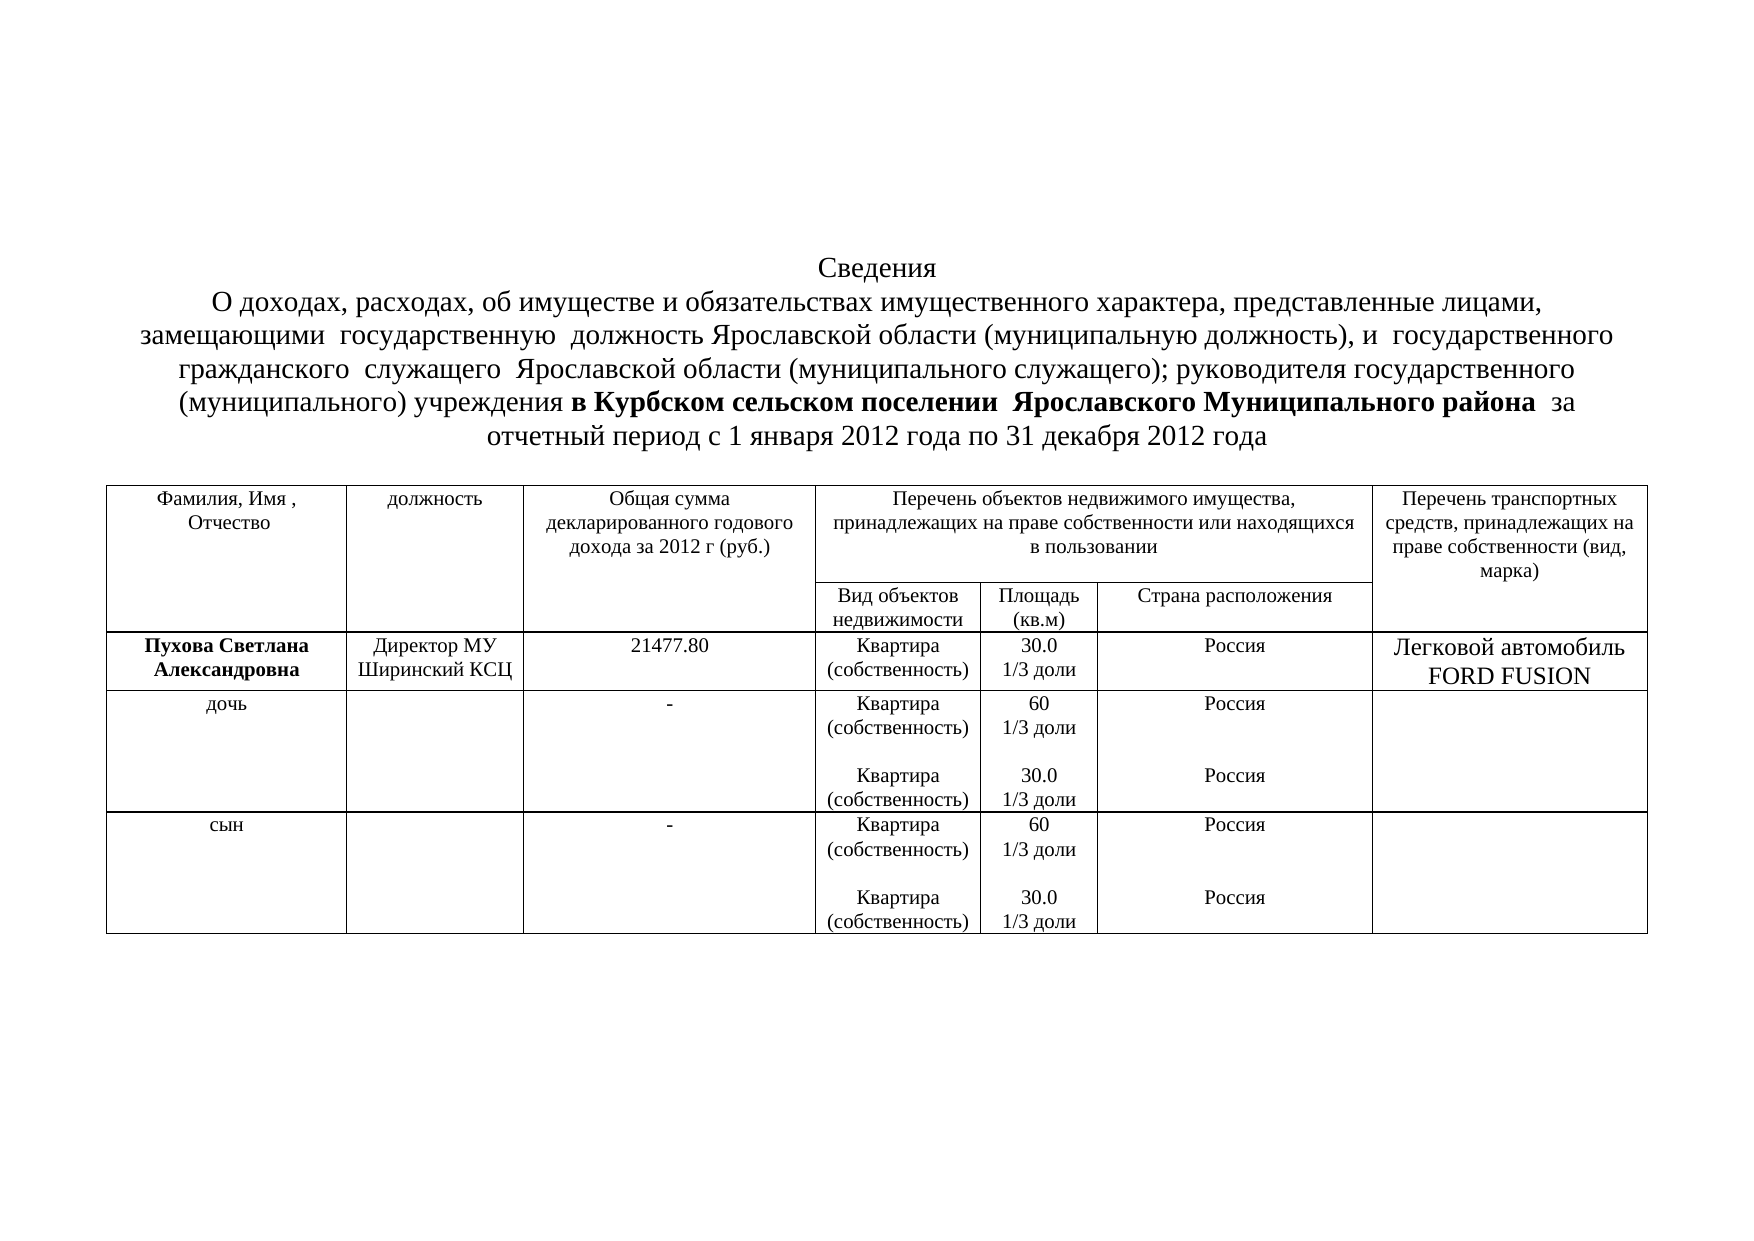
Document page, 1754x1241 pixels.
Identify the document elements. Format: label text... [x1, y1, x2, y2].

table_cell 21477.80 [524, 633, 815, 690]
table_cell Легковой автомобиль FORD FUSION [1373, 633, 1647, 690]
table_cell [1373, 813, 1647, 933]
table_cell дочь [107, 691, 346, 811]
table_cell Квартира (собственность) Квартира (собственность) [816, 691, 980, 811]
table_header Перечень транспортных средств, принадлежащих на праве собственности (вид, марка) [1373, 486, 1647, 631]
table_header Общая сумма декларированного годового дохода за 2012 г (руб.) [524, 486, 815, 631]
text Сведения [118, 250, 1636, 284]
table_header Перечень объектов недвижимого имущества, принадлежащих на праве собственности или находящихся в пользовании [816, 486, 1372, 582]
table_cell 60 1/3 доли 30.0 1/3 доли [981, 691, 1097, 811]
table_cell Пухова Светлана Александровна [107, 633, 346, 690]
table_cell Квартира (собственность) [816, 633, 980, 690]
table_cell Квартира (собственность) Квартира (собственность) [816, 813, 980, 933]
table_cell [1373, 691, 1647, 811]
table_cell Вид объектов недвижимости [816, 583, 980, 631]
table_cell Площадь (кв.м) [981, 583, 1097, 631]
table_cell [347, 813, 523, 933]
table_cell Россия [1098, 633, 1372, 690]
table_cell 60 1/3 доли 30.0 1/3 доли [981, 813, 1097, 933]
table_cell Директор МУ Ширинский КСЦ [347, 633, 523, 690]
table_header должность [347, 486, 523, 631]
table_header Фамилия, Имя , Отчество [107, 486, 346, 631]
table_cell Россия Россия [1098, 813, 1372, 933]
table_cell Россия Россия [1098, 691, 1372, 811]
table_cell - [524, 813, 815, 933]
table_cell [347, 691, 523, 811]
table_cell сын [107, 813, 346, 933]
table_cell Страна расположения [1098, 583, 1372, 631]
text О доходах, расходах, об имуществе и обязательствах имущественного характера, представленные лицами, замещающими государственную должность Ярославской области (муниципальную должность), и государственного гражданского служащего Ярославской области (муниципального служащего); руководителя государственного (муниципального) учреждения в Курбском сельском поселении Ярославского Муниципального района за отчетный период с 1 января 2012 года по 31 декабря 2012 года [118, 284, 1636, 451]
table_cell 30.0 1/3 доли [981, 633, 1097, 690]
table_cell - [524, 691, 815, 811]
